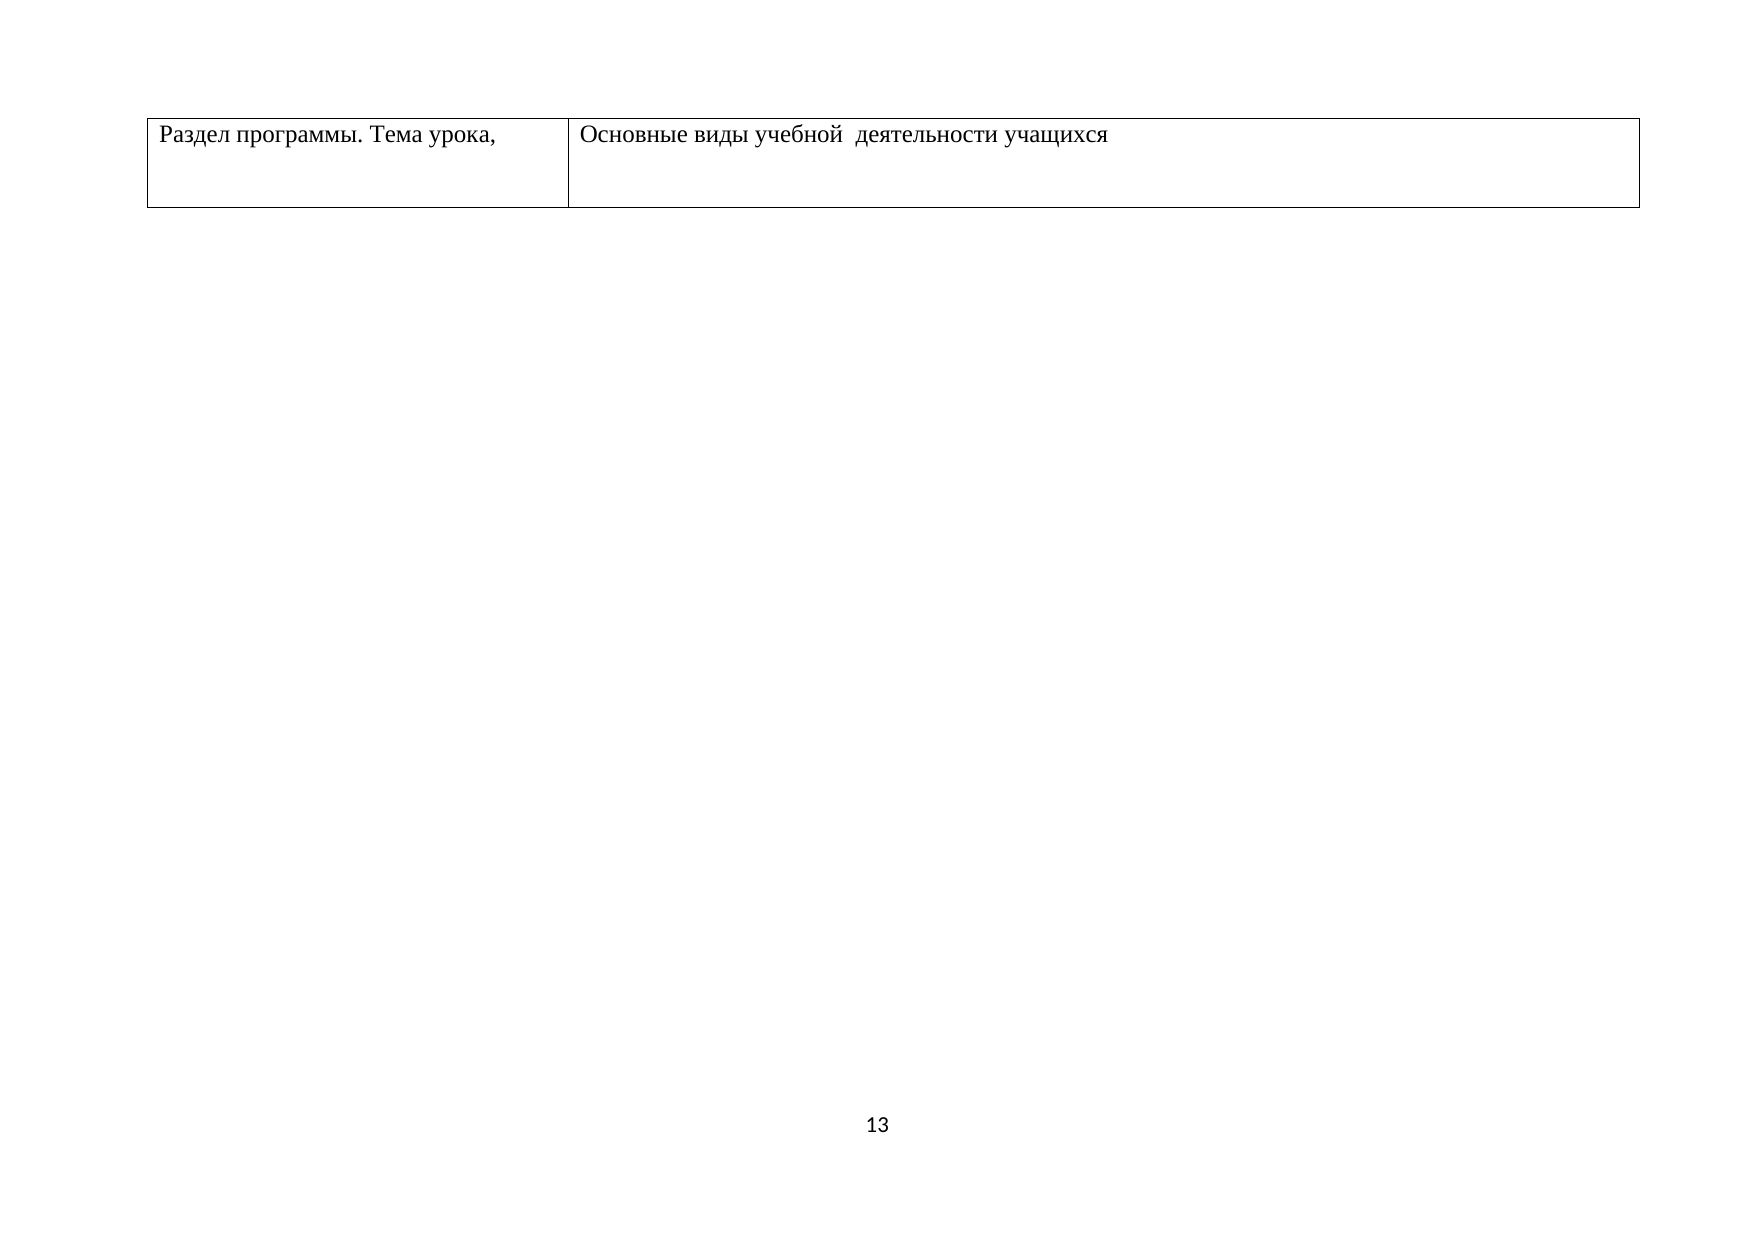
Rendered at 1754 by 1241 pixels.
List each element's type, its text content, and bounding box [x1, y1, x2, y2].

table_header Основные виды учебной деятельности учащихся [569, 119, 1639, 207]
table_header Раздел программы. Тема урока, [148, 119, 568, 207]
